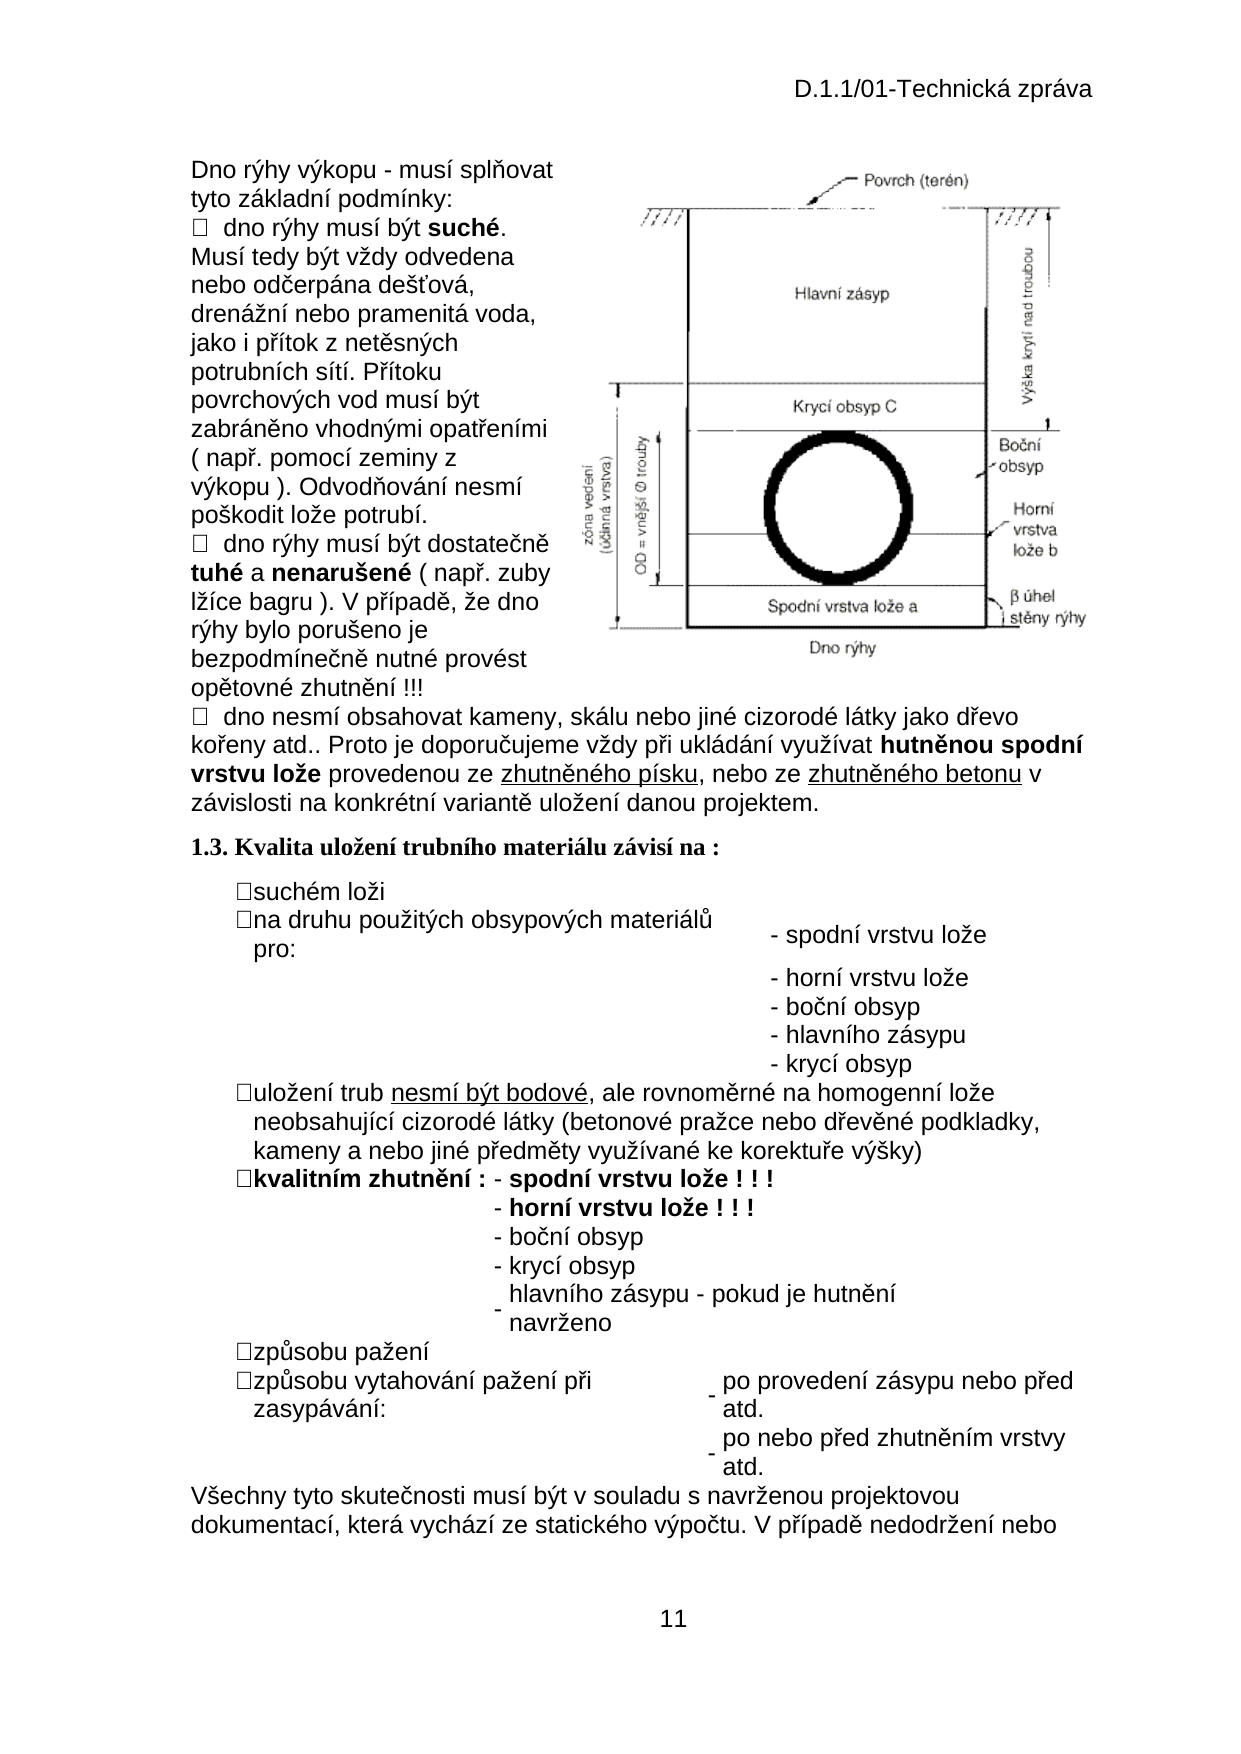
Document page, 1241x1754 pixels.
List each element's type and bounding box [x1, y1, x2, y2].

picture [554, 155, 1097, 668]
table_header [183, 148, 1105, 1546]
